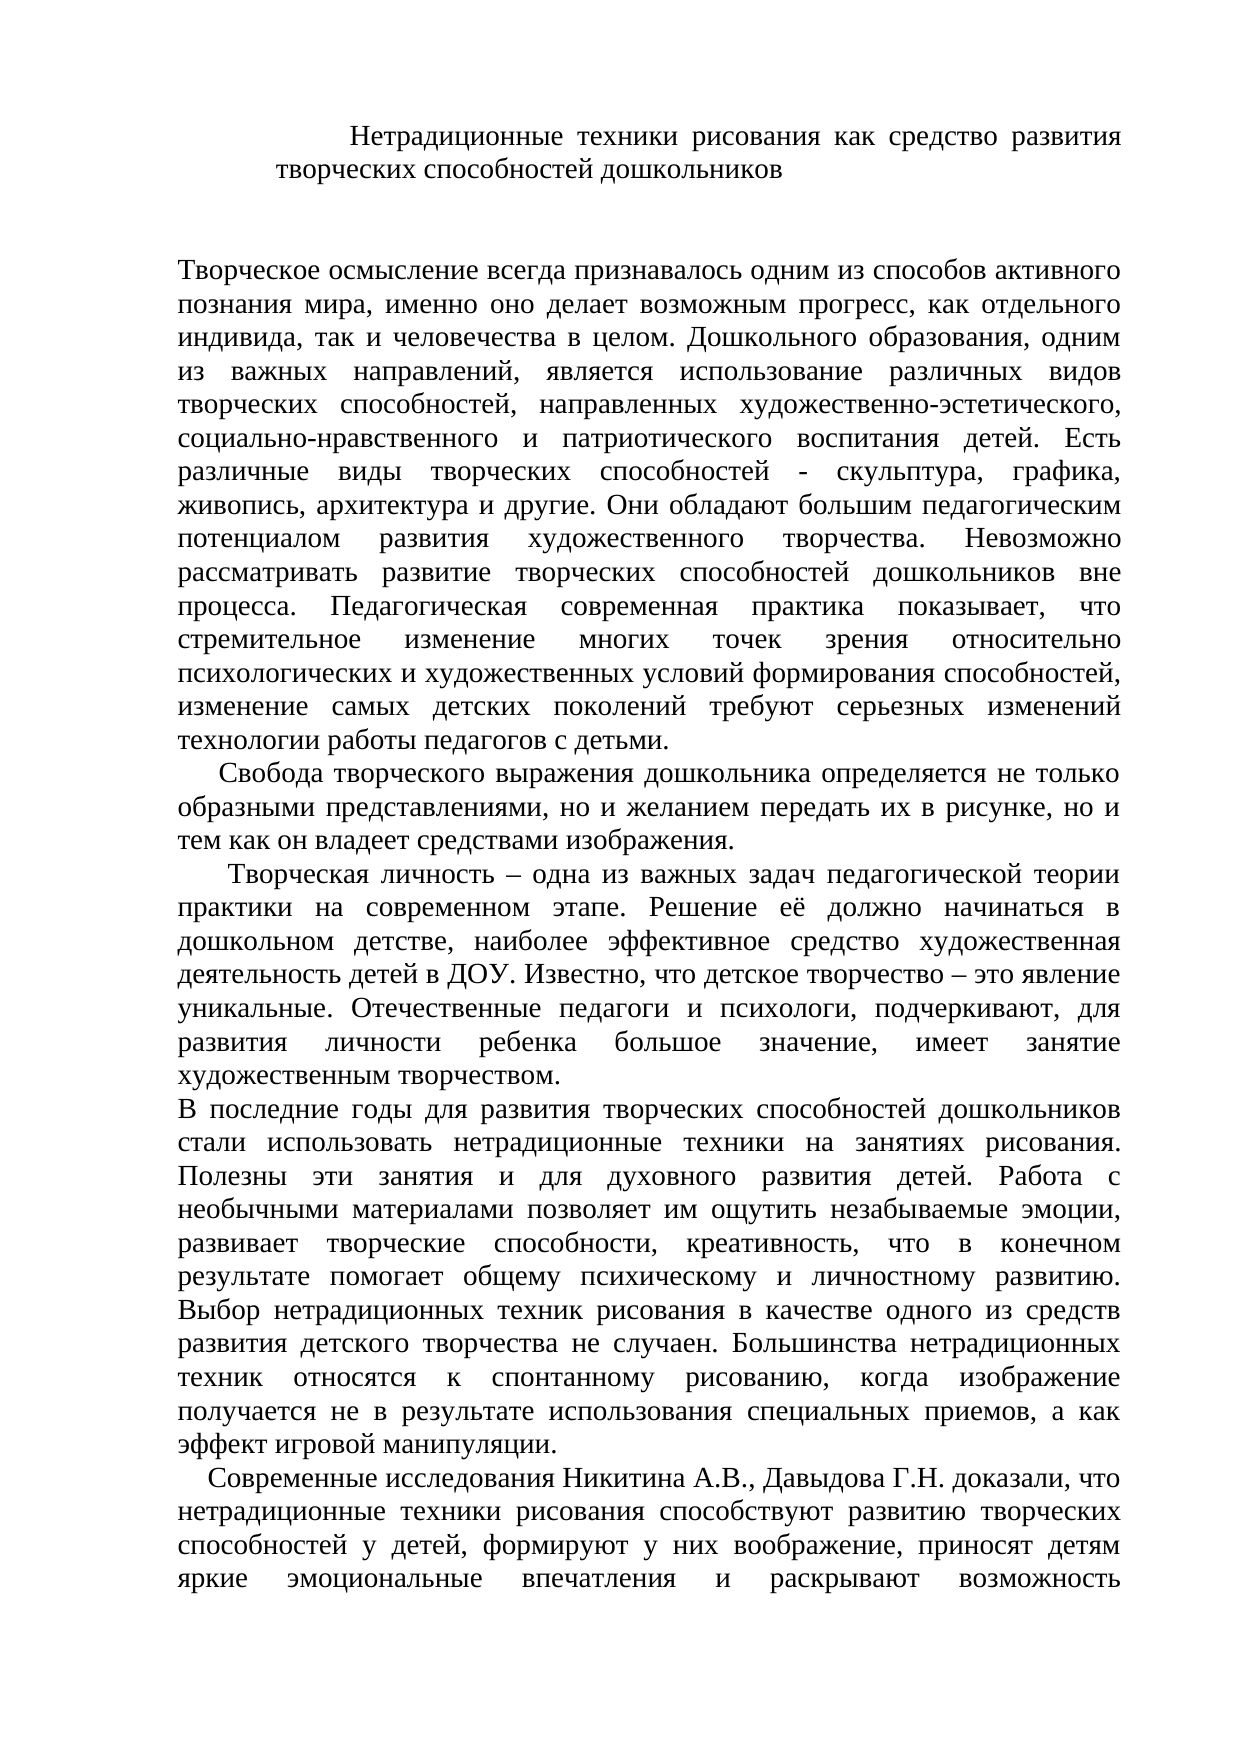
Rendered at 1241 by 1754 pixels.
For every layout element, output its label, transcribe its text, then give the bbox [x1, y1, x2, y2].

text Творческая личность – одна из важных задач педагогической теории практики на современном этапе. Решение её должно начинаться в дошкольном детстве, наиболее эффективное средство художественная деятельность детей в ДОУ. Известно, что детское творчество – это явление уникальные. Отечественные педагоги и психологи, подчеркивают, для развития личности ребенка большое значение, имеет занятие художественным творчеством. [177, 856, 1121, 1091]
text Творческое осмысление всегда признавалось одним из способов активного познания мира, именно оно делает возможным прогресс, как отдельного индивида, так и человечества в целом. Дошкольного образования, одним из важных направлений, является использование различных видов творческих способностей, направленных художественно-эстетического, социально-нравственного и патриотического воспитания детей. Есть различные виды творческих способностей - скульптура, графика, живопись, архитектура и другие. Они обладают большим педагогическим потенциалом развития художественного творчества. Невозможно рассматривать развитие творческих способностей дошкольников вне процесса. Педагогическая современная практика показывает, что стремительное изменение многих точек зрения относительно психологических и художественных условий формирования способностей, изменение самых детских поколений требуют серьезных изменений технологии работы педагогов с детьми. [177, 252, 1122, 755]
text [177, 1460, 1121, 1594]
text Свобода творческого выражения дошкольника определяется не только образными представлениями, но и желанием передать их в рисунке, но и тем как он владеет средствами изображения. [177, 755, 1121, 856]
text В последние годы для развития творческих способностей дошкольников стали использовать нетрадиционные техники на занятиях рисования. Полезны эти занятия и для духовного развития детей. Работа с необычными материалами позволяет им ощутить незабываемые эмоции, развивает творческие способности, креативность, что в конечном результате помогает общему психическому и личностному развитию. Выбор нетрадиционных техник рисования в качестве одного из средств развития детского творчества не случаен. Большинства нетрадиционных техник относятся к спонтанному рисованию, когда изображение получается не в результате использования специальных приемов, а как эффект игровой манипуляции. [177, 1091, 1121, 1460]
text Нетрадиционные техники рисования как средство развития творческих способностей дошкольников [276, 118, 1122, 185]
